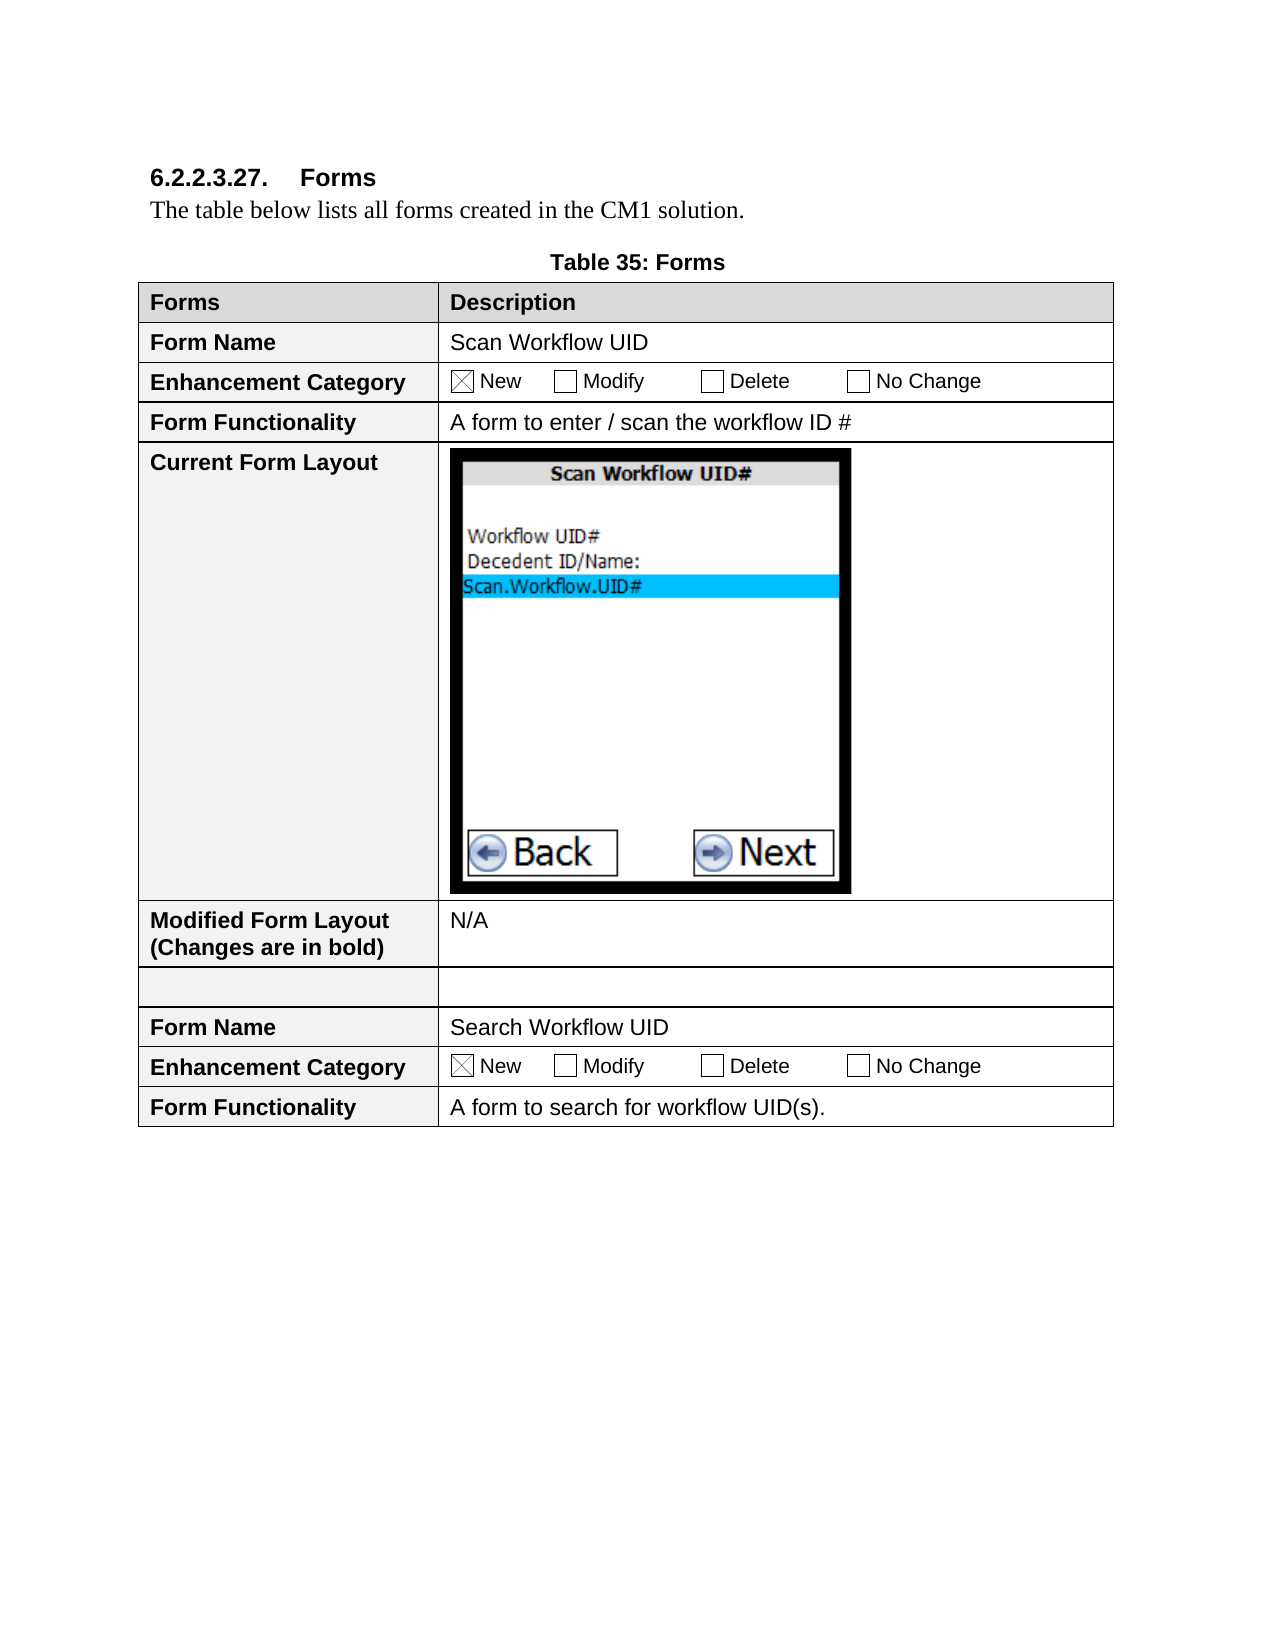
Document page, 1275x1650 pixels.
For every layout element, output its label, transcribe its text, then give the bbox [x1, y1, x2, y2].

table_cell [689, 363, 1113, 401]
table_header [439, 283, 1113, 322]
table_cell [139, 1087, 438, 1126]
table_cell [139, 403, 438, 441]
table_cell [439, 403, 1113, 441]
text The table below lists all forms created in the CM1 solution. [150, 195, 1125, 224]
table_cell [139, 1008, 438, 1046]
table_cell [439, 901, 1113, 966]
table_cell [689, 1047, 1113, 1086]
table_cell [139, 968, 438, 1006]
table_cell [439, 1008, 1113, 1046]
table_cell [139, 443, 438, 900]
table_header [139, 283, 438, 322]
text Table 35: Forms [150, 249, 1125, 276]
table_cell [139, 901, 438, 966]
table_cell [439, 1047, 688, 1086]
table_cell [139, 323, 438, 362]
subtitle Forms [150, 162, 1125, 191]
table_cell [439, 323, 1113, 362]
picture [450, 448, 852, 894]
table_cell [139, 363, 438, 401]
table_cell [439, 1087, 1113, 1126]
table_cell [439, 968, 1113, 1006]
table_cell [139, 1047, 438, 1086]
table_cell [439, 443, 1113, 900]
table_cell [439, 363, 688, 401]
